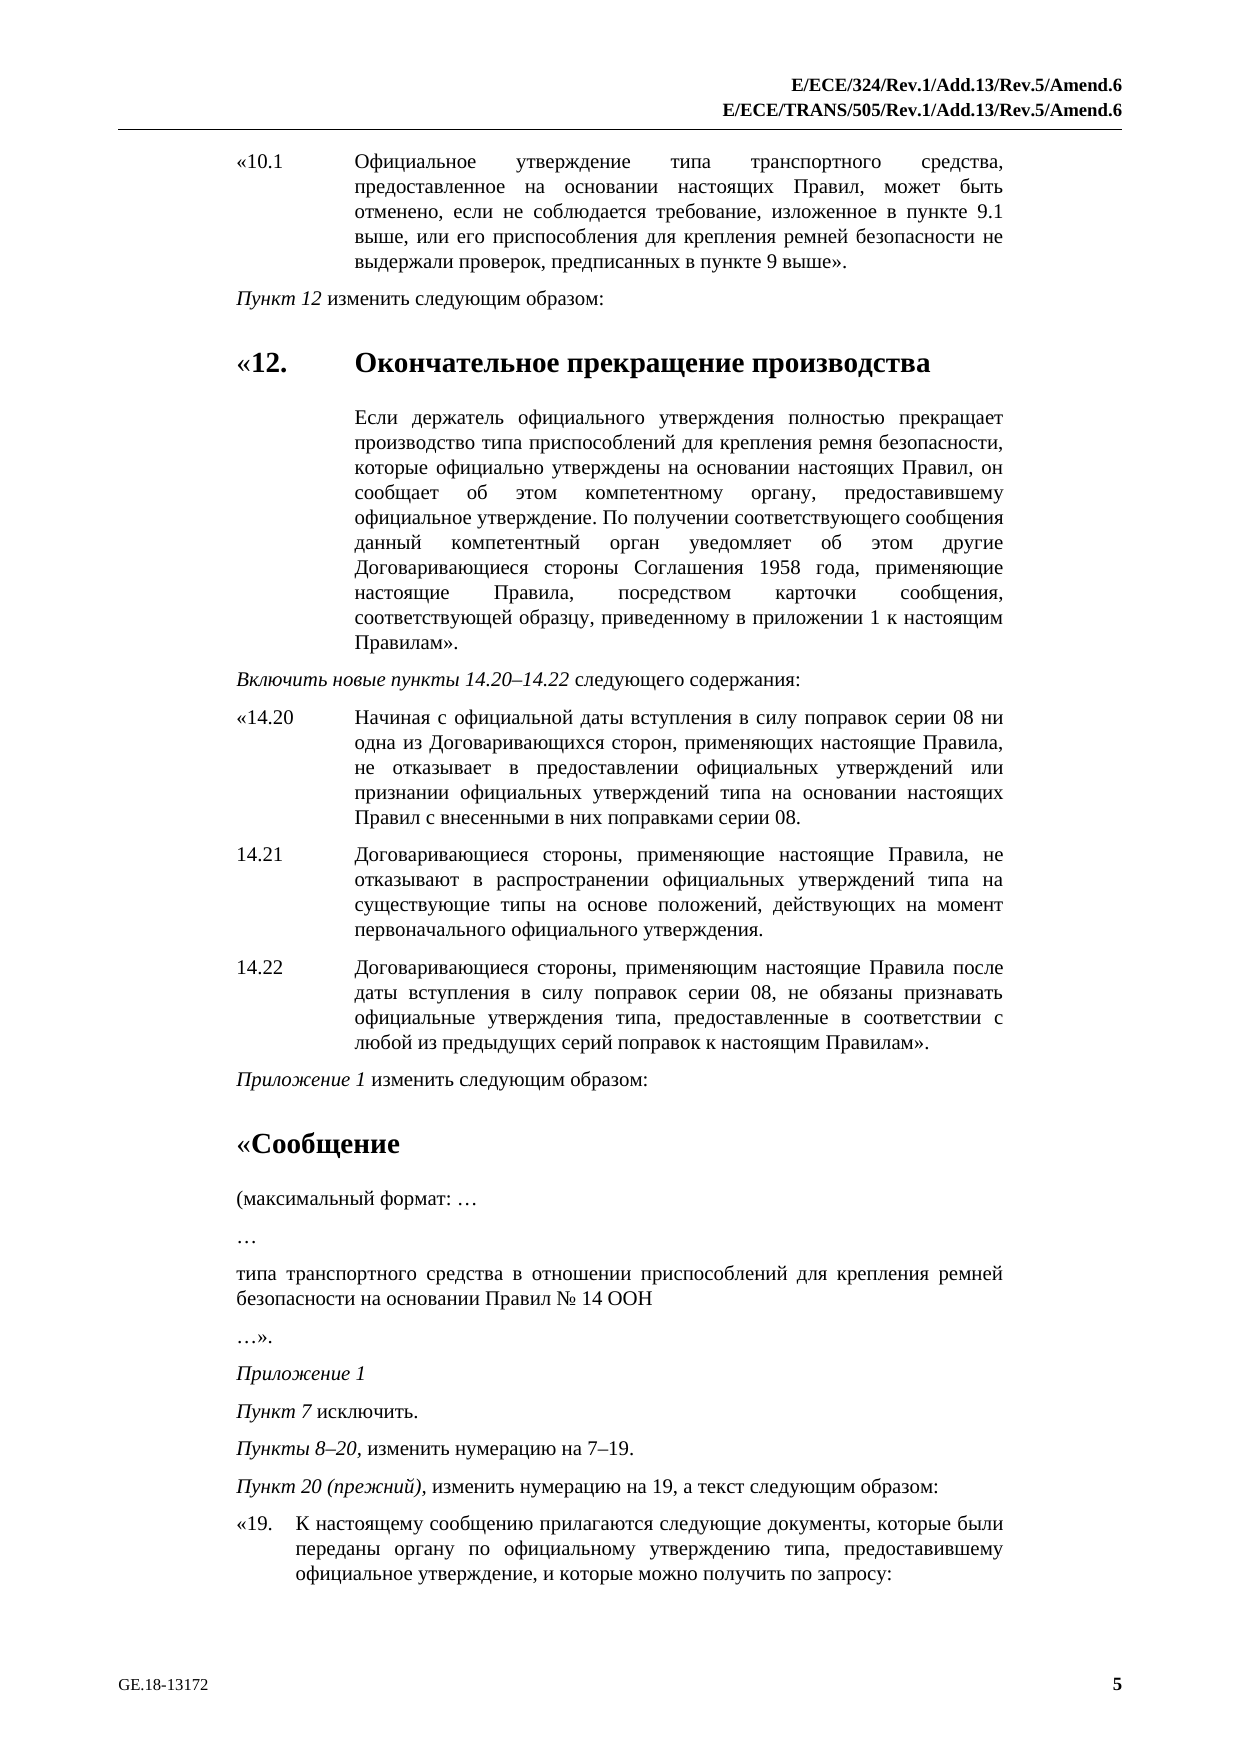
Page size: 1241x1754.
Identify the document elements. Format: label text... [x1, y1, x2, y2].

text типа транспортного средства в отношении приспособлений для крепления ремней безопасности на основании Правил № 14 ООН [236, 1260, 1004, 1310]
text (максимальный формат: … [236, 1185, 1004, 1210]
text Включить новые пункты 14.20–14.22 следующего содержания: [236, 666, 1004, 691]
text Приложение 1 изменить следующим образом: [236, 1066, 1004, 1091]
text «10.1 Официальное утверждение типа транспортного средства, предоставленное на основании настоящих Правил, может быть отменено, если не соблюдается требование, изложенное в пункте 9.1 выше, или его приспособления для крепления ремней безопасности не выдержали проверок, предписанных в пункте 9 выше». [236, 148, 1004, 273]
text «14.20 Начиная с официальной даты вступления в силу поправок серии 08 ни одна из Договаривающихся сторон, применяющих настоящие Правила, не отказывает в предоставлении официальных утверждений или признании официальных утверждений типа на основании настоящих Правил с внесенными в них поправками серии 08. [236, 704, 1004, 829]
text Пункт 12 изменить следующим образом: [236, 285, 1004, 310]
text 14.21 Договаривающиеся стороны, применяющие настоящие Правила, не отказывают в распространении официальных утверждений типа на существующие типы на основе положений, действующих на момент первоначального официального утверждения. [236, 841, 1004, 941]
text … [236, 1223, 1004, 1248]
text Пункт 7 исключить. [236, 1398, 1004, 1423]
text 14.22 Договаривающиеся стороны, применяющим настоящие Правила после даты вступления в силу поправок серии 08, не обязаны признавать официальные утверждения типа, предоставленные в соответствии с любой из предыдущих серий поправок к настоящим Правилам». [236, 954, 1004, 1054]
text Приложение 1 [236, 1360, 1004, 1385]
text «12. Окончательное прекращение производства [118, 348, 1004, 379]
text «Сообщение [118, 1129, 1004, 1160]
text «19. К настоящему сообщению прилагаются следующие документы, которые были переданы органу по официальному утверждению типа, предоставившему официальное утверждение, и которые можно получить по запросу: [236, 1510, 1004, 1585]
text Пункт 20 (прежний), изменить нумерацию на 19, а текст следующим образом: [236, 1473, 1004, 1498]
text Если держатель официального утверждения полностью прекращает производство типа приспособлений для крепления ремня безопасности, которые официально утверждены на основании настоящих Правил, он сообщает об этом компетентному органу, предоставившему официальное утверждение. По получении соответствующего сообщения данный компетентный орган уведомляет об этом другие Договаривающиеся стороны Соглашения 1958 года, применяющие настоящие Правила, посредством карточки сообщения, соответствующей образцу, приведенному в приложении 1 к настоящим Правилам». [236, 404, 1004, 654]
text Пункты 8–20, изменить нумерацию на 7–19. [236, 1435, 1004, 1460]
text …». [236, 1323, 1004, 1348]
